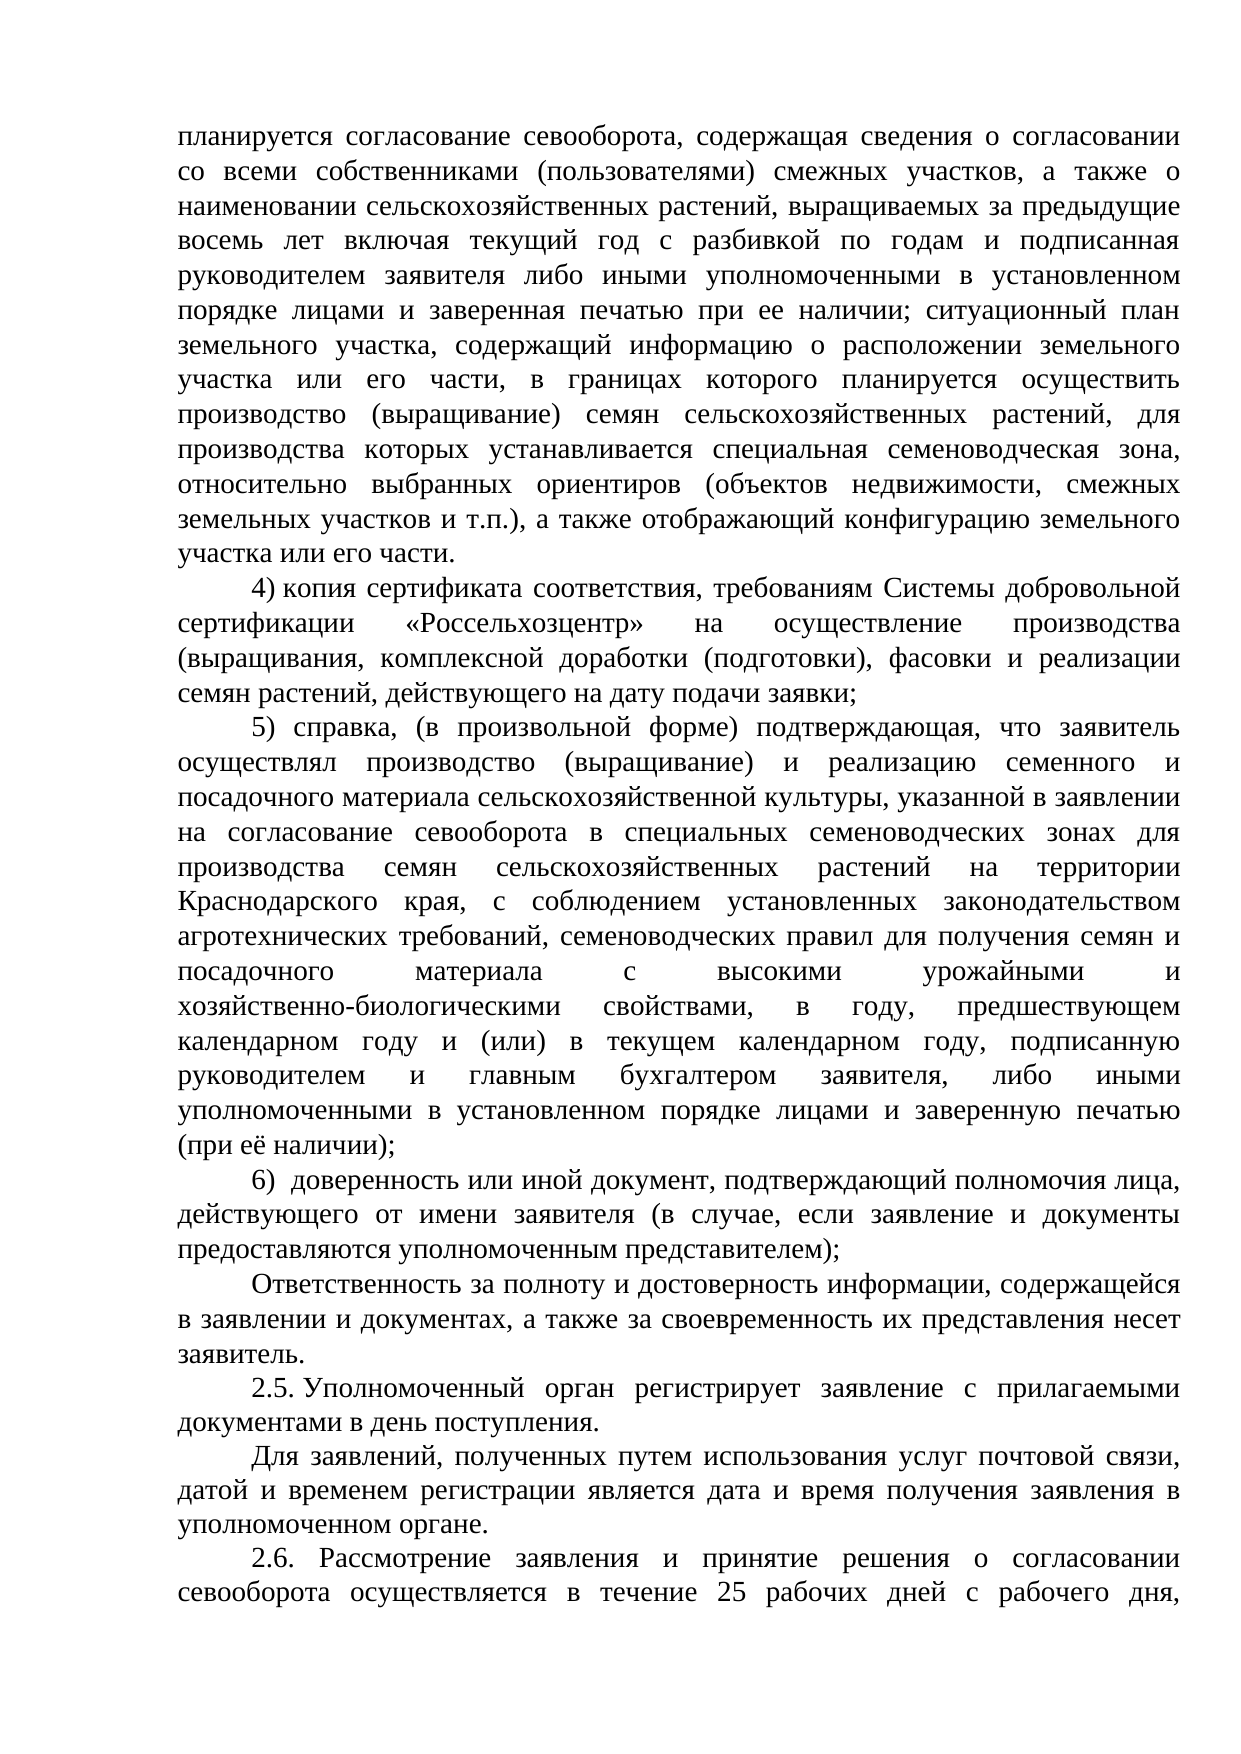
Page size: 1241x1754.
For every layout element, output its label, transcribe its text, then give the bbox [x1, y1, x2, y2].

text 2.5. Уполномоченный орган регистрирует заявление с прилагаемыми документами в день поступления. [177, 1371, 1181, 1438]
text Ответственность за полноту и достоверность информации, содержащейся в заявлении и документах, а также за своевременность их представления несет заявитель. [177, 1266, 1181, 1369]
text 5) справка, (в произвольной форме) подтверждающая, что заявитель осуществлял производство (выращивание) и реализацию семенного и посадочного материала сельскохозяйственной культуры, указанной в заявлении на согласование севооборота в специальных семеноводческих зонах для производства семян сельскохозяйственных растений на территории Краснодарского края, с соблюдением установленных законодательством агротехнических требований, семеноводческих правил для получения семян и посадочного материала с высокими урожайными и хозяйственно-биологическими свойствами, в году, предшествующем календарном году и (или) в текущем календарном году, подписанную руководителем и главным бухгалтером заявителя, либо иными уполномоченными в установленном порядке лицами и заверенную печатью (при её наличии); [177, 709, 1181, 1161]
text Для заявлений, полученных путем использования услуг почтовой связи, датой и временем регистрации является дата и время получения заявления в уполномоченном органе. [177, 1438, 1181, 1539]
text 4) копия сертификата соответствия, требованиям Системы добровольной сертификации «Россельхозцентр» на осуществление производства (выращивания, комплексной доработки (подготовки), фасовки и реализации семян растений, действующего на дату подачи заявки; [177, 570, 1181, 708]
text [177, 118, 1181, 569]
text 6) доверенность или иной документ, подтверждающий полномочия лица, действующего от имени заявителя (в случае, если заявление и документы предоставляются уполномоченным представителем); [177, 1162, 1181, 1265]
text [177, 1540, 1181, 1607]
